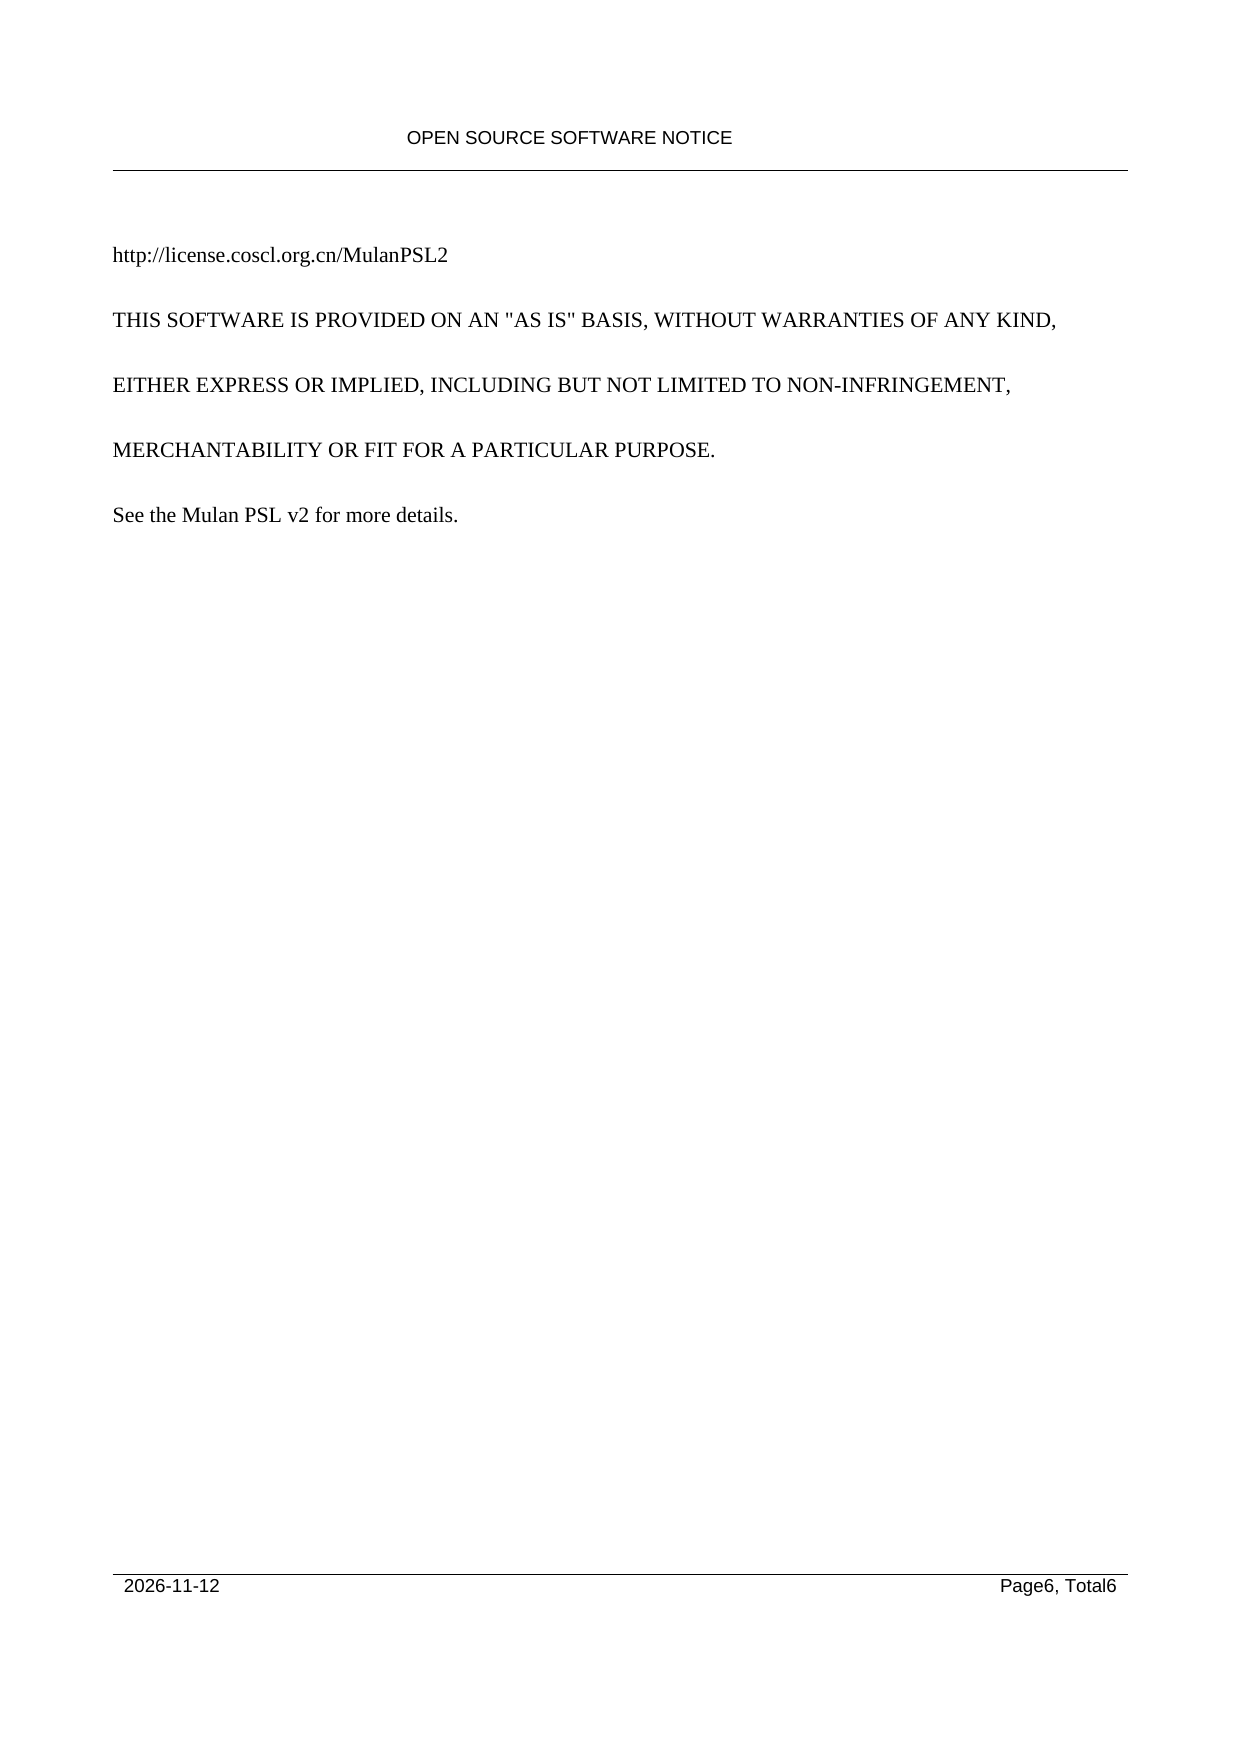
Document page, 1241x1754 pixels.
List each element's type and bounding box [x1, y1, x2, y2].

text [112, 206, 1128, 531]
